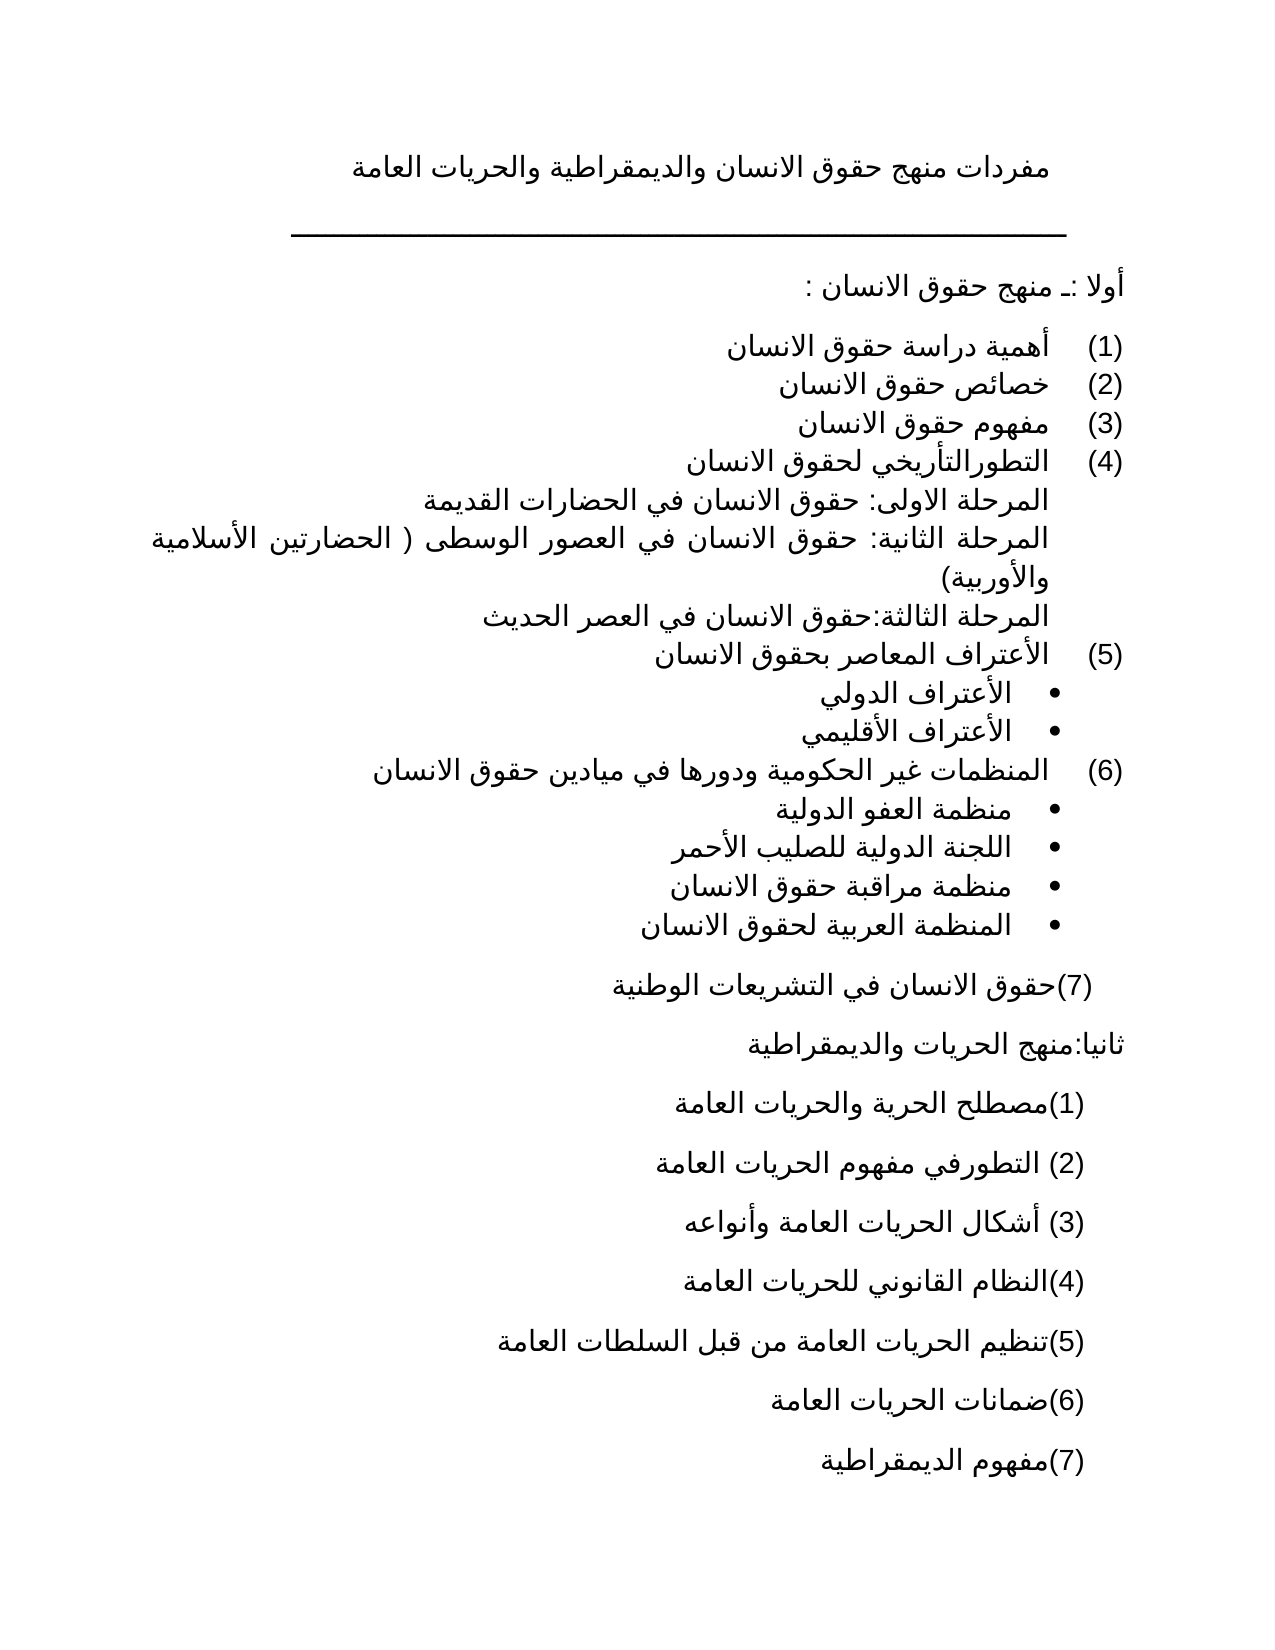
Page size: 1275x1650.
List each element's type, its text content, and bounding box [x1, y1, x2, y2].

list الأعتراف الدولي [150, 676, 1050, 709]
text (2) التطورفي مفهوم الحريات العامة [150, 1146, 1125, 1179]
text (7)حقوق الانسان في التشريعات الوطنية [150, 968, 1125, 1001]
text (4)النظام القانوني للحريات العامة [150, 1264, 1125, 1298]
text (5)تنظيم الحريات العامة من قبل السلطات العامة [150, 1324, 1125, 1357]
list المنظمة العربية لحقوق الانسان [150, 908, 1050, 942]
list منظمة مراقبة حقوق الانسان [150, 869, 1050, 903]
list منظمة العفو الدولية [150, 792, 1050, 826]
list مفهوم حقوق الانسان [150, 406, 1087, 439]
text ثانيا:منهج الحريات والديمقراطية [150, 1027, 1125, 1061]
list اللجنة الدولية للصليب الأحمر [150, 831, 1050, 864]
text ـــــــــــــــــــــــــــــــــــــــــــــــــــــــــــــــــــــــــــــــــــــــــــ [150, 210, 1125, 244]
text (1)مصطلح الحرية والحريات العامة [150, 1086, 1125, 1120]
text (7)مفهوم الديمقراطية [150, 1443, 1125, 1476]
list التطورالتأريخي لحقوق الانسان [150, 444, 1087, 478]
list الأعتراف المعاصر بحقوق الانسان [150, 637, 1087, 671]
text أولا :ـ منهج حقوق الانسان : [150, 269, 1125, 303]
text (3) أشكال الحريات العامة وأنواعه [150, 1205, 1125, 1239]
text مفردات منهج حقوق الانسان والديمقراطية والحريات العامة [150, 150, 1125, 183]
list الأعتراف الأقليمي [150, 714, 1050, 748]
list المرحلة الاولى: حقوق الانسان في الحضارات القديمة [150, 483, 1050, 517]
text (6)ضمانات الحريات العامة [150, 1383, 1125, 1417]
list خصائص حقوق الانسان [150, 367, 1087, 401]
list المرحلة الثالثة:حقوق الانسان في العصر الحديث [150, 599, 1050, 632]
list المنظمات غير الحكومية ودورها في ميادين حقوق الانسان [150, 753, 1087, 787]
list أهمية دراسة حقوق الانسان [150, 329, 1087, 362]
list المرحلة الثانية: حقوق الانسان في العصور الوسطى ( الحضارتين الأسلامية والأوربية) [150, 522, 1050, 594]
